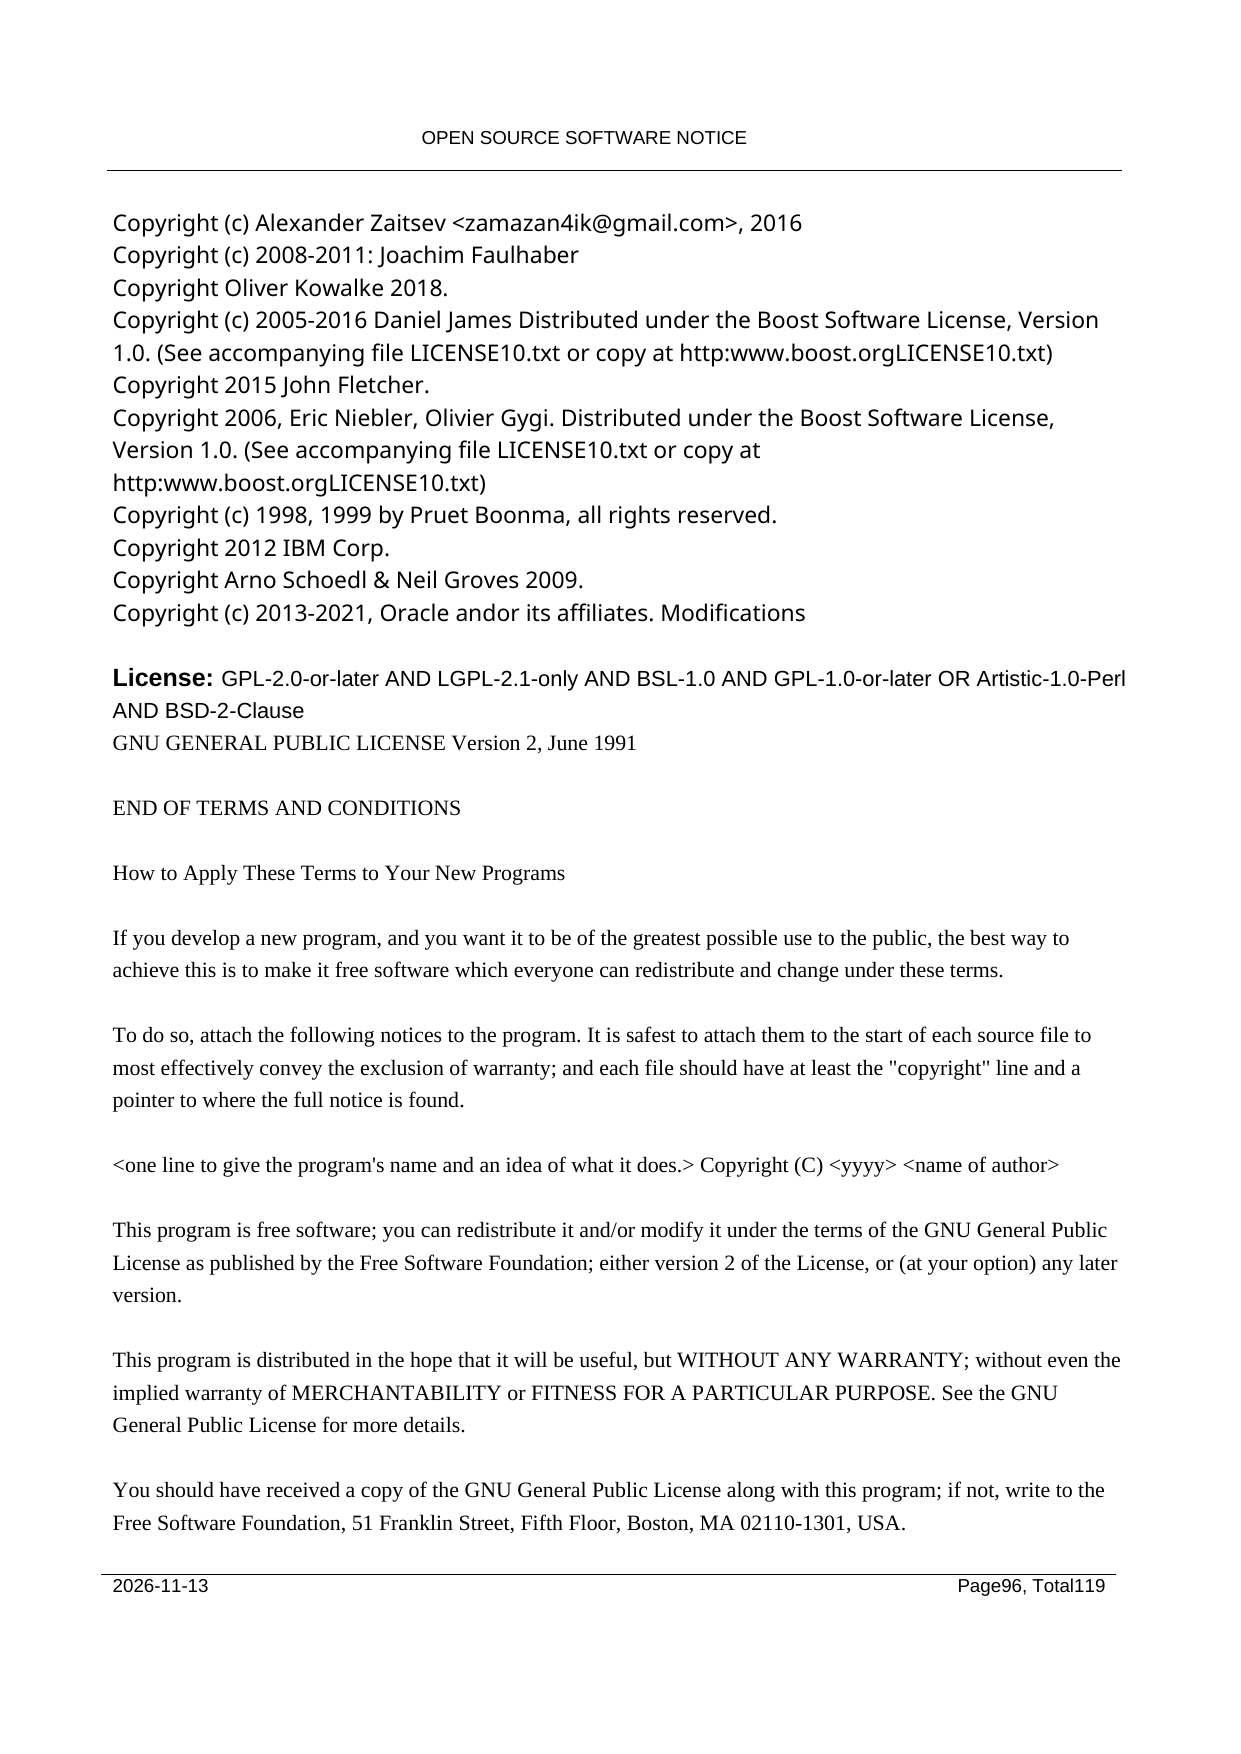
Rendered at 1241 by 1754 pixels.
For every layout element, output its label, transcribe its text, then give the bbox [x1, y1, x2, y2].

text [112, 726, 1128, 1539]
text License: GPL-2.0-or-later AND LGPL-2.1-only AND BSL-1.0 AND GPL-1.0-or-later OR Artistic-1.0-Perl AND BSD-2-Clause [112, 661, 1128, 726]
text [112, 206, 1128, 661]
